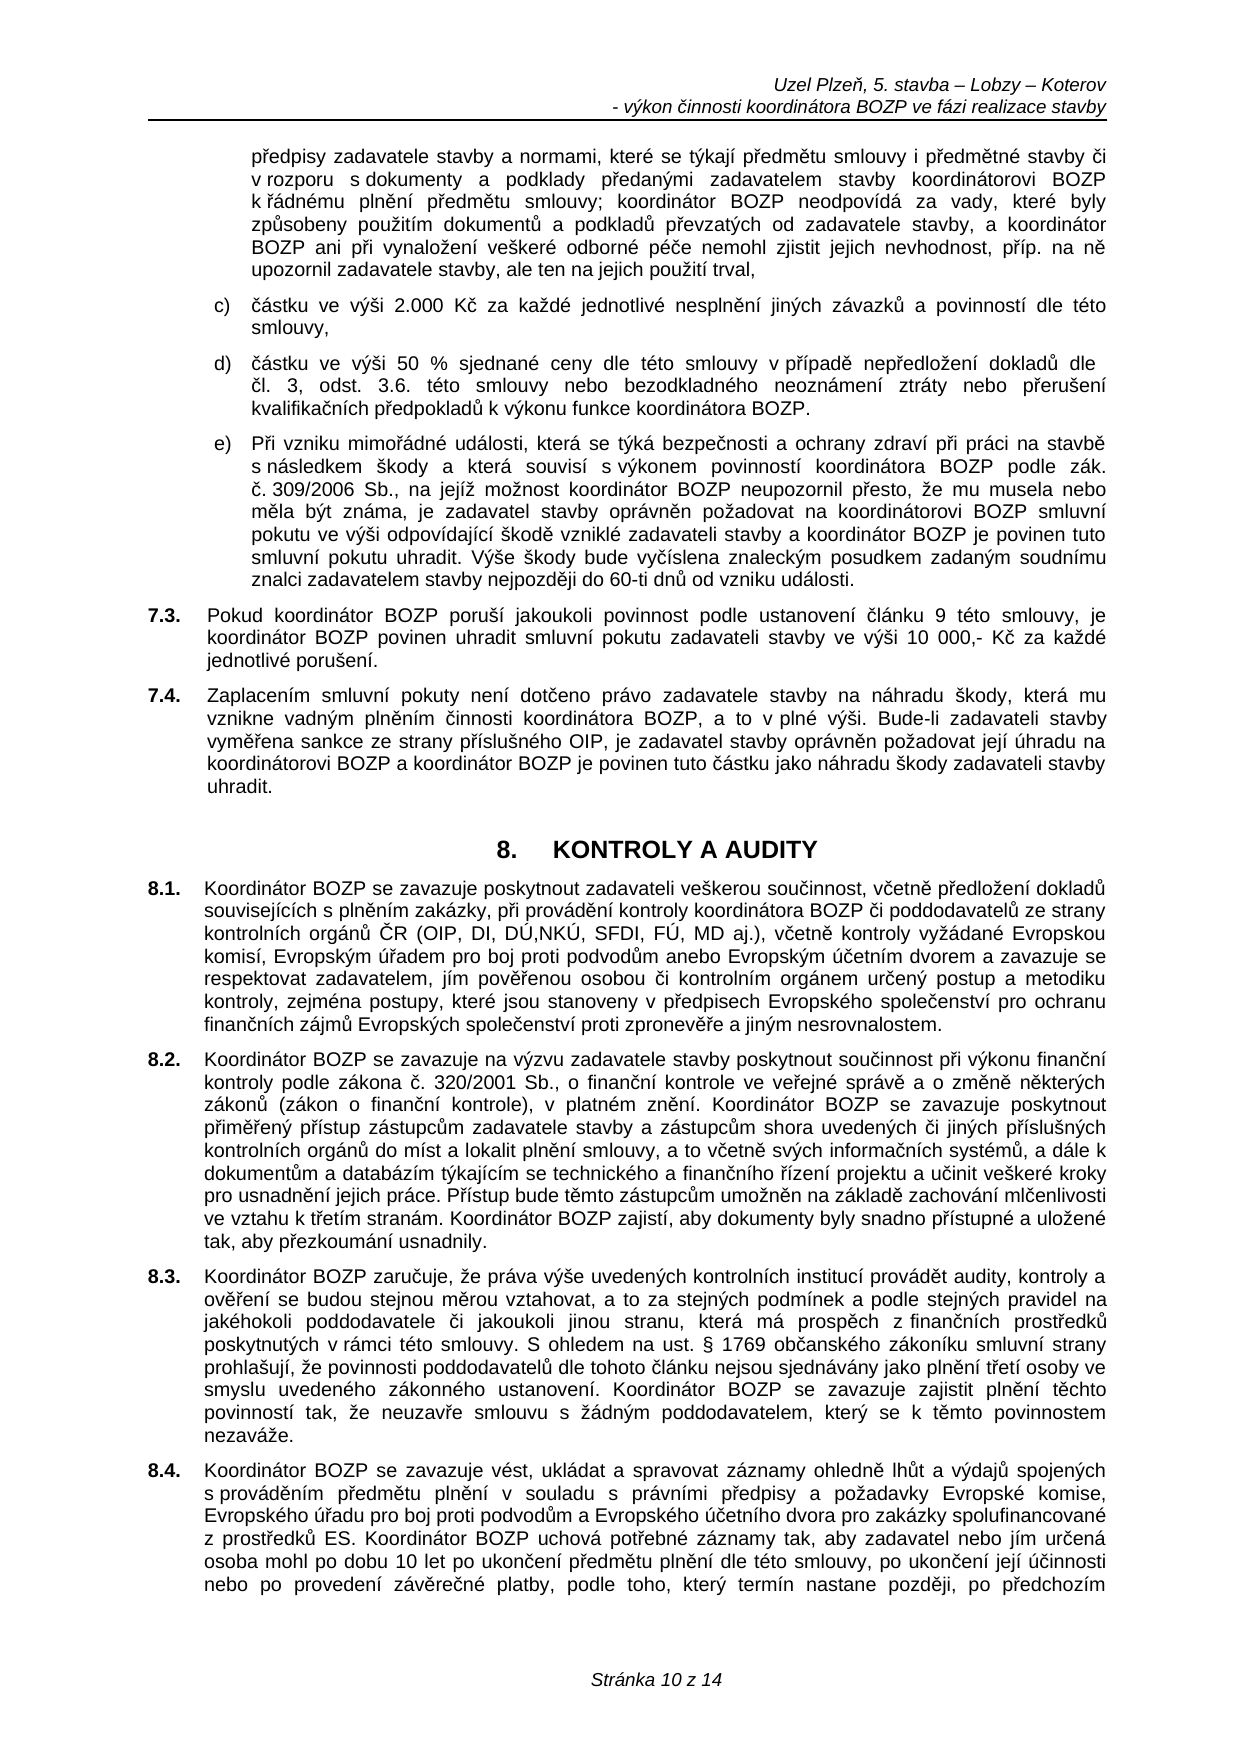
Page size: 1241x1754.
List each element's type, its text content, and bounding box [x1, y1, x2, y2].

text 8.1. Koordinátor BOZP se zavazuje poskytnout zadavateli veškerou součinnost, včetně předložení dokladů souvisejících s plněním zakázky, při provádění kontroly koordinátora BOZP či poddodavatelů ze strany kontrolních orgánů ČR (OIP, DI, DÚ,NKÚ, SFDI, FÚ, MD aj.), včetně kontroly vyžádané Evropskou komisí, Evropským úřadem pro boj proti podvodům anebo Evropským účetním dvorem a zavazuje se respektovat zadavatelem, jím pověřenou osobou či kontrolním orgánem určený postup a metodiku kontroly, zejména postupy, které jsou stanoveny v předpisech Evropského společenství pro ochranu finančních zájmů Evropských společenství proti zpronevěře a jiným nesrovnalostem. [148, 876, 1107, 1035]
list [214, 145, 1107, 281]
text 8. KONTROLY A AUDITY [148, 835, 1167, 864]
text 8.2. Koordinátor BOZP se zavazuje na výzvu zadavatele stavby poskytnout součinnost při výkonu finanční kontroly podle zákona č. 320/2001 Sb., o finanční kontrole ve veřejné správě a o změně některých zákonů (zákon o finanční kontrole), v platném znění. Koordinátor BOZP se zavazuje poskytnout přiměřený přístup zástupcům zadavatele stavby a zástupcům shora uvedených či jiných příslušných kontrolních orgánů do míst a lokalit plnění smlouvy, a to včetně svých informačních systémů, a dále k dokumentům a databázím týkajícím se technického a finančního řízení projektu a učinit veškeré kroky pro usnadnění jejich práce. Přístup bude těmto zástupcům umožněn na základě zachování mlčenlivosti ve vztahu k třetím stranám. Koordinátor BOZP zajistí, aby dokumenty byly snadno přístupné a uložené tak, aby přezkoumání usnadnily. [148, 1048, 1107, 1252]
list částku ve výši 2.000 Kč za každé jednotlivé nesplnění jiných závazků a povinností dle této smlouvy, [214, 293, 1107, 339]
text 7.4. Zaplacením smluvní pokuty není dotčeno právo zadavatele stavby na náhradu škody, která mu vznikne vadným plněním činnosti koordinátora BOZP, a to v plné výši. Bude-li zadavateli stavby vyměřena sankce ze strany příslušného OIP, je zadavatel stavby oprávněn požadovat její úhradu na koordinátorovi BOZP a koordinátor BOZP je povinen tuto částku jako náhradu škody zadavateli stavby uhradit. [148, 684, 1107, 798]
text 7.3. Pokud koordinátor BOZP poruší jakoukoli povinnost podle ustanovení článku 9 této smlouvy, je koordinátor BOZP povinen uhradit smluvní pokutu zadavateli stavby ve výši 10 000,- Kč za každé jednotlivé porušení. [148, 603, 1107, 672]
text 8.3. Koordinátor BOZP zaručuje, že práva výše uvedených kontrolních institucí provádět audity, kontroly a ověření se budou stejnou měrou vztahovat, a to za stejných podmínek a podle stejných pravidel na jakéhokoli poddodavatele či jakoukoli jinou stranu, která má prospěch z finančních prostředků poskytnutých v rámci této smlouvy. S ohledem na ust. § 1769 občanského zákoníku smluvní strany prohlašují, že povinnosti poddodavatelů dle tohoto článku nejsou sjednávány jako plnění třetí osoby ve smyslu uvedeného zákonného ustanovení. Koordinátor BOZP se zavazuje zajistit plnění těchto povinností tak, že neuzavře smlouvu s žádným poddodavatelem, který se k těmto povinnostem nezaváže. [148, 1265, 1107, 1446]
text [148, 1459, 1107, 1595]
list Při vzniku mimořádné události, která se týká bezpečnosti a ochrany zdraví při práci na stavbě s následkem škody a která souvisí s výkonem povinností koordinátora BOZP podle zák. č. 309/2006 Sb., na jejíž možnost koordinátor BOZP neupozornil přesto, že mu musela nebo měla být známa, je zadavatel stavby oprávněn požadovat na koordinátorovi BOZP smluvní pokutu ve výši odpovídající škodě vzniklé zadavateli stavby a koordinátor BOZP je povinen tuto smluvní pokutu uhradit. Výše škody bude vyčíslena znaleckým posudkem zadaným soudnímu znalci zadavatelem stavby nejpozději do 60-ti dnů od vzniku události. [214, 432, 1107, 591]
list částku ve výši 50 % sjednané ceny dle této smlouvy v případě nepředložení dokladů dle čl. 3, odst. 3.6. této smlouvy nebo bezodkladného neoznámení ztráty nebo přerušení kvalifikačních předpokladů k výkonu funkce koordinátora BOZP. [214, 351, 1107, 419]
